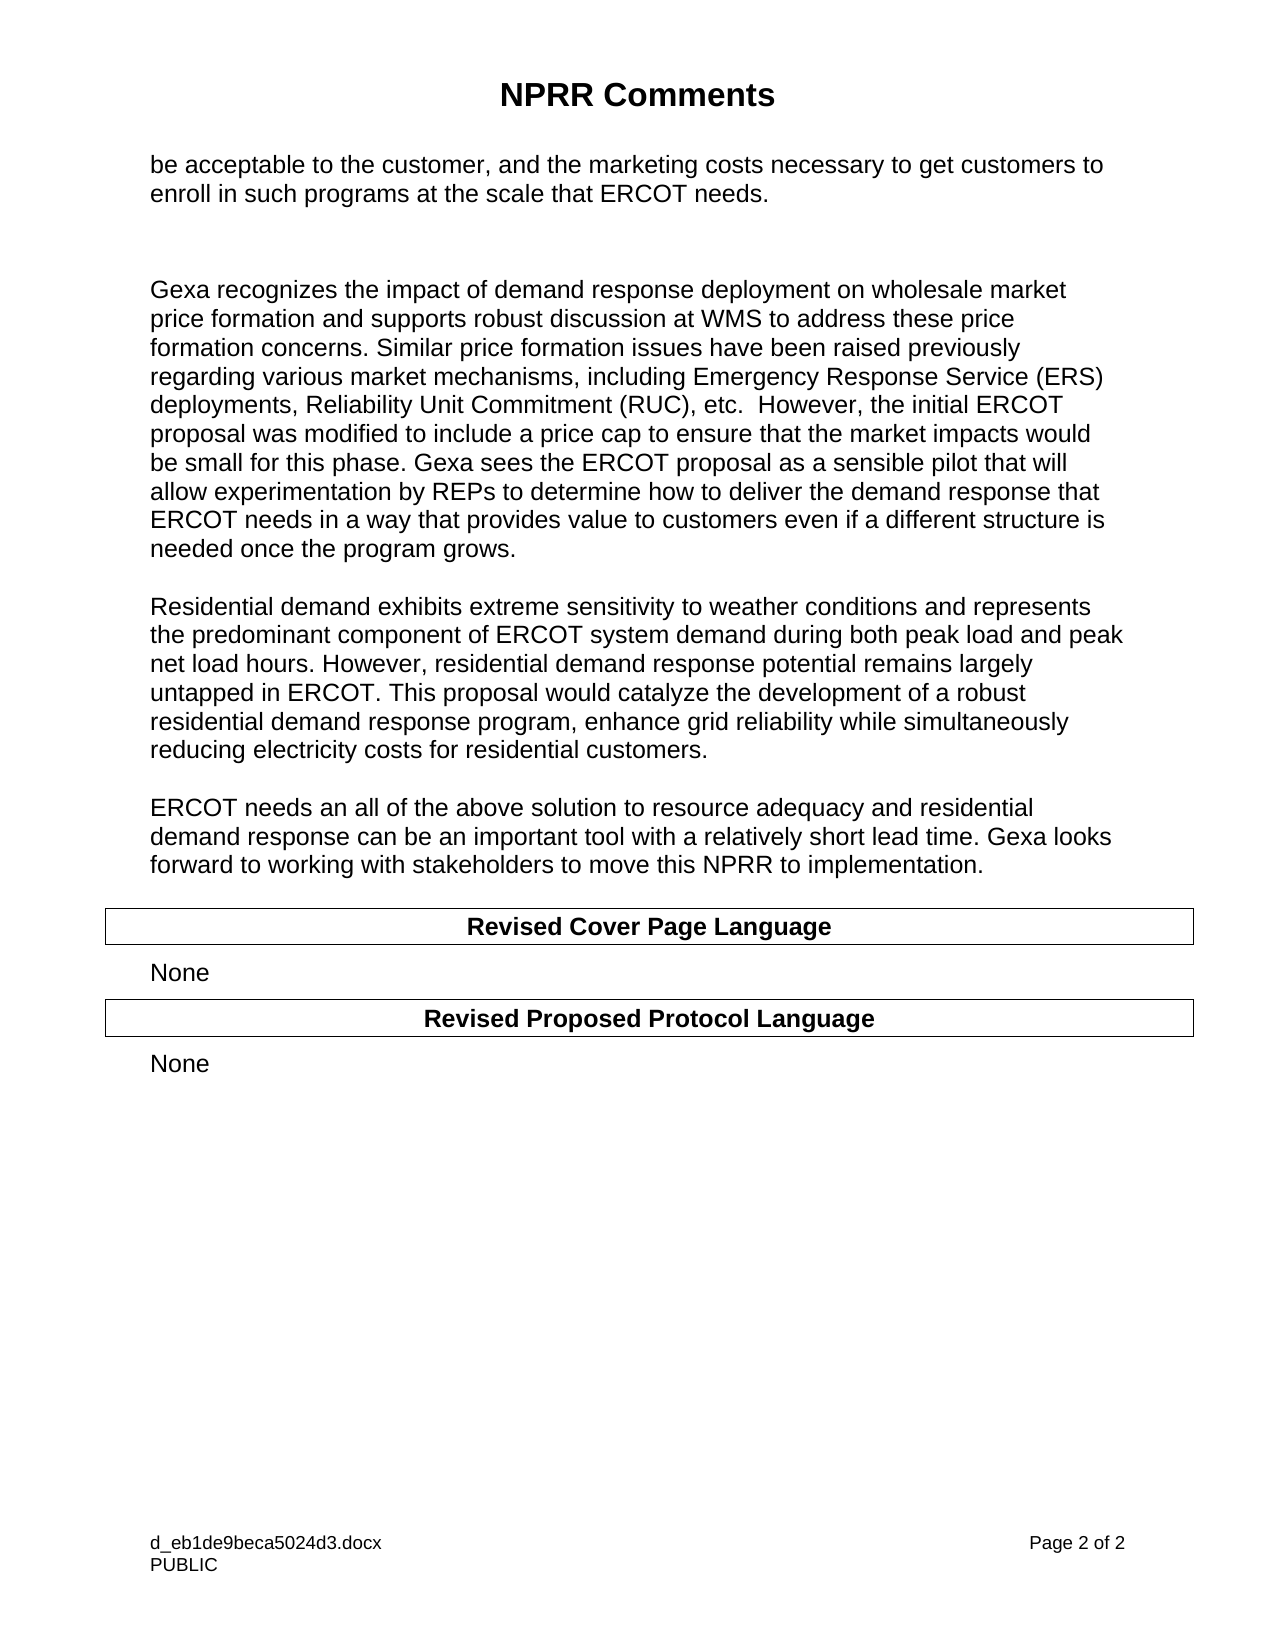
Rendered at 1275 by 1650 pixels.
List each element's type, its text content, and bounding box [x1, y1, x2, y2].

text Gexa recognizes the impact of demand response deployment on wholesale market price formation and supports robust discussion at WMS to address these price formation concerns. Similar price formation issues have been raised previously regarding various market mechanisms, including Emergency Response Service (ERS) deployments, Reliability Unit Commitment (RUC), etc. However, the initial ERCOT proposal was modified to include a price cap to ensure that the market impacts would be small for this phase. Gexa sees the ERCOT proposal as a sensible pilot that will allow experimentation by REPs to determine how to deliver the demand response that ERCOT needs in a way that provides value to customers even if a different structure is needed once the program grows. [150, 275, 1125, 563]
text ERCOT needs an all of the above solution to resource adequacy and residential [150, 793, 1125, 822]
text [150, 150, 1125, 207]
table_header Revised Cover Page Language [106, 909, 1193, 944]
table_header Revised Proposed Protocol Language [106, 1000, 1193, 1036]
text None [150, 958, 1125, 987]
text Residential demand exhibits extreme sensitivity to weather conditions and represents the predominant component of ERCOT system demand during both peak load and peak net load hours. However, residential demand response potential remains largely untapped in ERCOT. This proposal would catalyze the development of a robust residential demand response program, enhance grid reliability while simultaneously reducing electricity costs for residential customers. [150, 592, 1125, 764]
text None [150, 1049, 1125, 1078]
text demand response can be an important tool with a relatively short lead time. Gexa looks forward to working with stakeholders to move this NPRR to implementation. [150, 822, 1125, 879]
